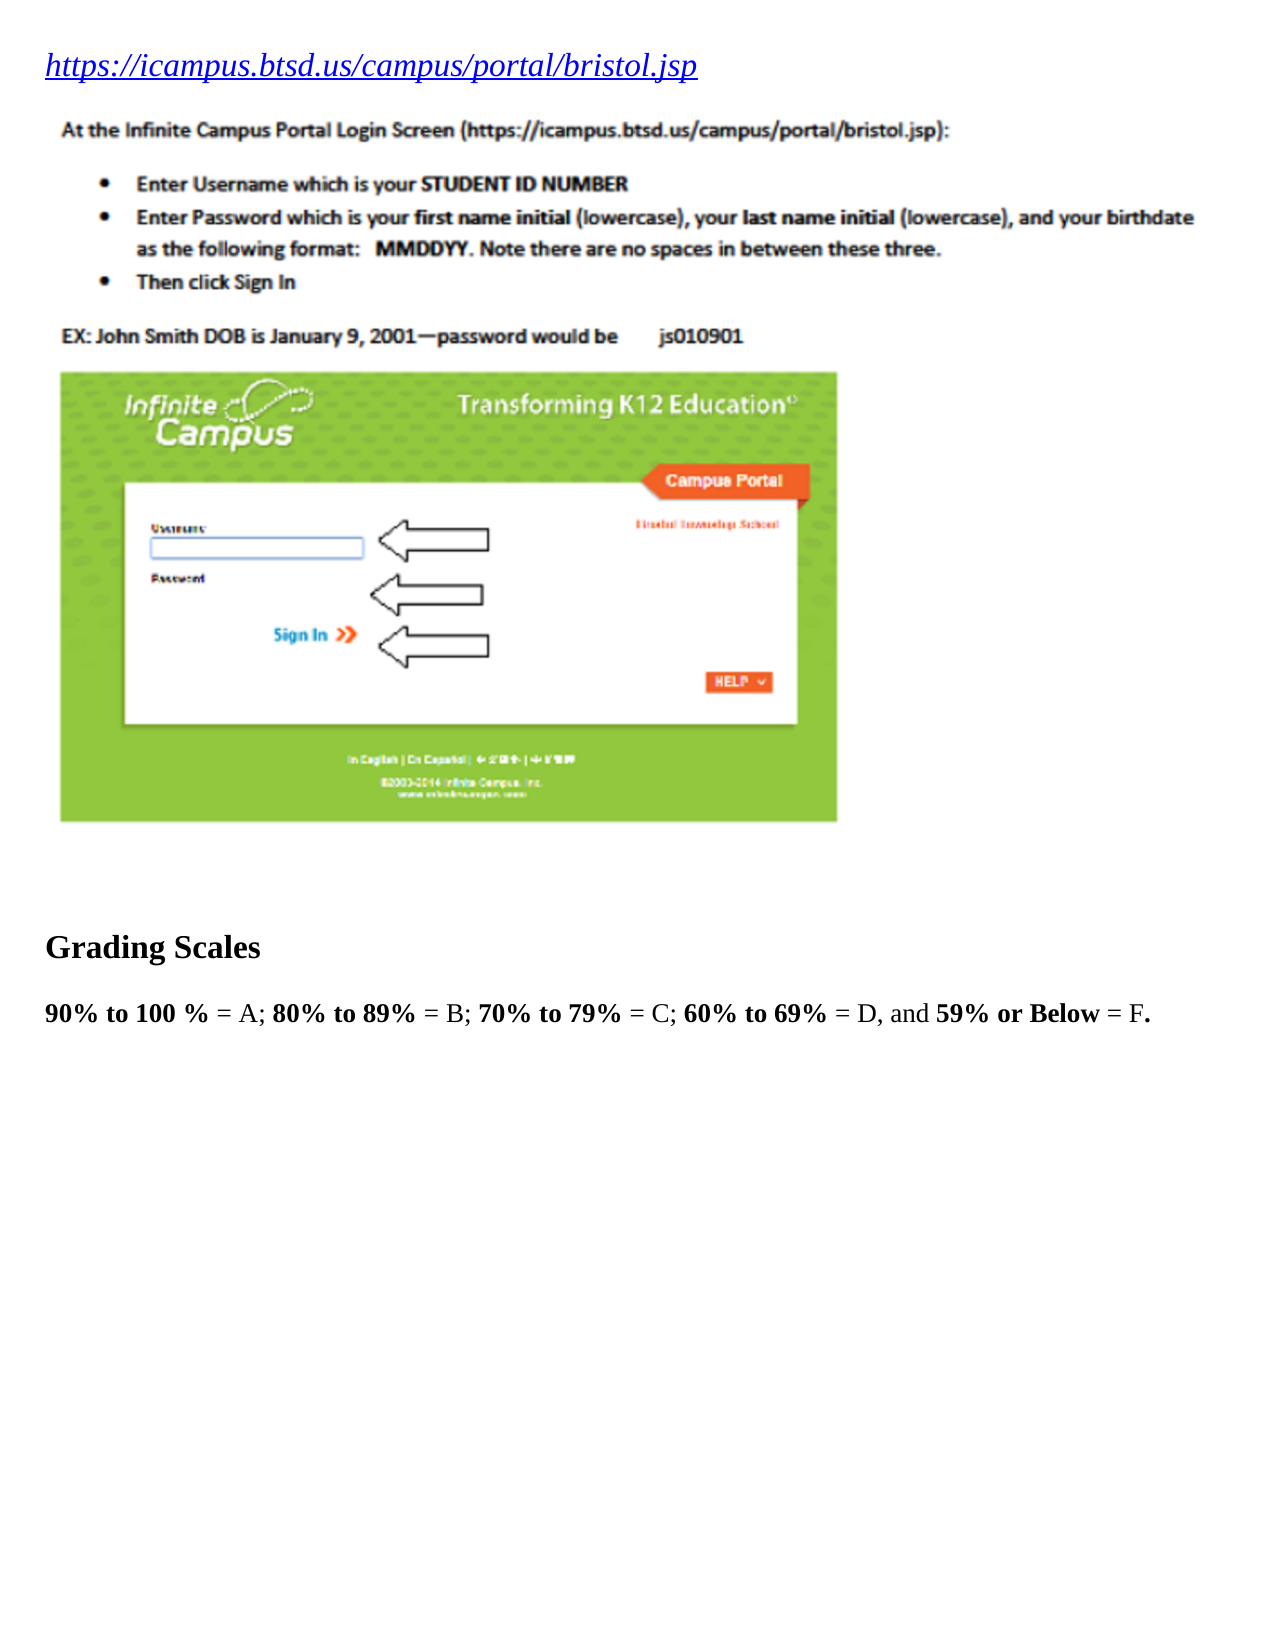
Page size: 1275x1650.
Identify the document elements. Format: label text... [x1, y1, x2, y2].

text Grading Scales [45, 928, 1230, 966]
picture [45, 110, 1230, 837]
text https://icampus.btsd.us/campus/portal/bristol.jsp [45, 45, 1230, 83]
text 90% to 100 % = A; 80% to 89% = B; 70% to 79% = C; 60% to 69% = D, and 59% or Below = F. [45, 997, 1230, 1028]
